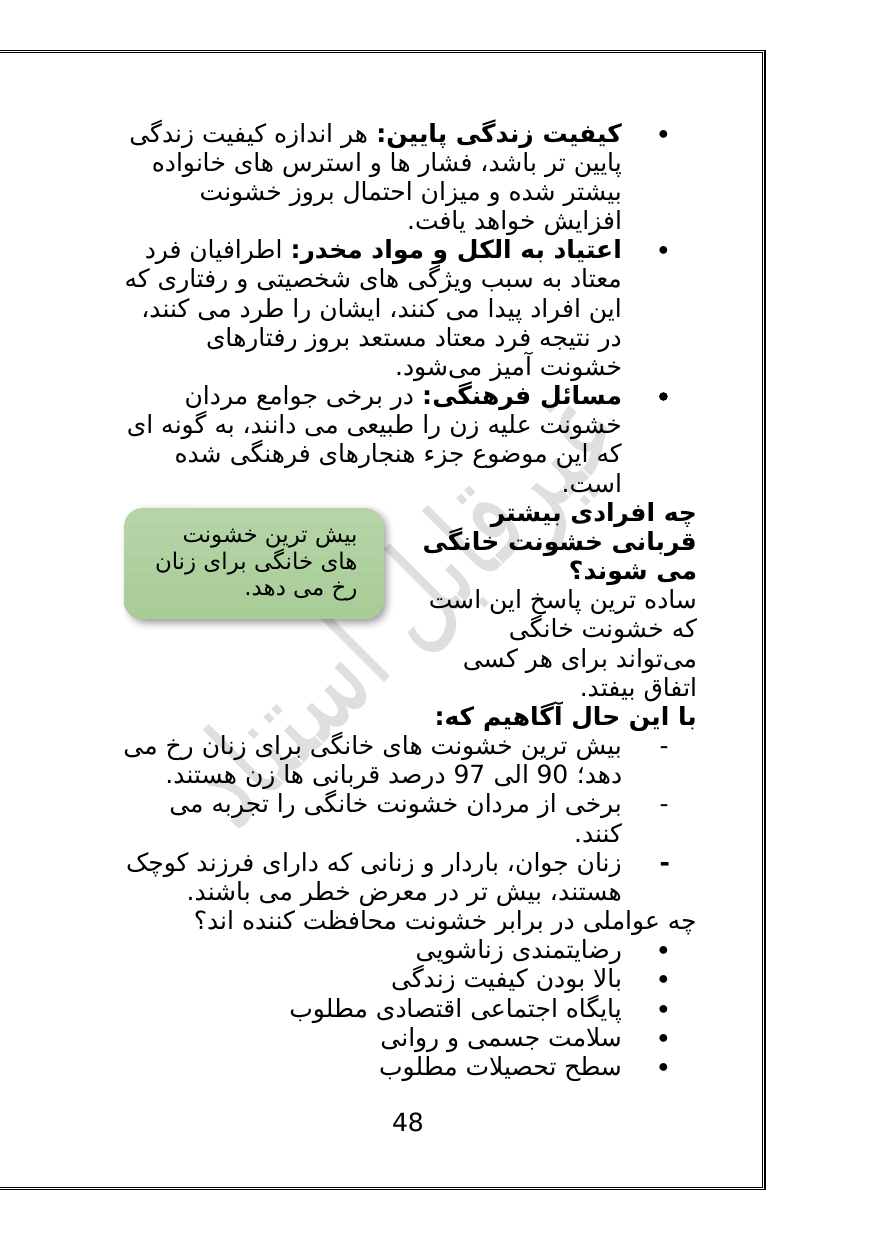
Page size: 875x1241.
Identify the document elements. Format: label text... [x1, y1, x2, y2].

list سلامت جسمی و روانی [119, 1023, 659, 1052]
text با این حال آگاهیم که: [119, 702, 697, 731]
subtitle چه عواملی در برابر خشونت محافظت کننده اند؟ [119, 906, 697, 935]
text ساده ترین پاسخ این است که خشونت خانگی می‌تواند برای هر کسی اتفاق بیفتد. [119, 585, 697, 702]
list بیش ترین خشونت های خانگی برای زنان رخ می دهد؛ 90 الی 97 درصد قربانی ها زن هستند. [119, 731, 659, 789]
text چه افرادی بیشتر قربانی خشونت خانگی می شوند؟ [119, 498, 697, 585]
list مسائل فرهنگی: در برخی جوامع مردان خشونت علیه زن را طبیعی می دانند، به گونه ای که این موضوع جزء هنجارهای فرهنگی شده است. [119, 381, 659, 498]
list برخی از مردان خشونت خانگی را تجربه می کنند. [119, 789, 659, 848]
list سطح تحصیلات مطلوب [119, 1052, 659, 1081]
list رضایتمندی زناشویی [119, 935, 659, 964]
list اعتیاد به الکل و مواد مخدر: اطرافیان فرد معتاد به سبب ویژگی های شخصیتی و رفتاری که این افراد پیدا می کنند، ایشان را طرد می کنند، در نتیجه فرد معتاد مستعد بروز رفتارهای خشونت آمیز می‌شود. [119, 235, 659, 381]
list کیفیت زندگی پایین: هر اندازه کیفیت زندگی پایین تر باشد، فشار ها و استرس های خانواده بیشتر شده و میزان احتمال بروز خشونت افزایش خواهد یافت. [119, 119, 659, 235]
list زنان جوان، باردار و زنانی که دارای فرزند کوچک هستند، بیش تر در معرض خطر می باشند. [119, 848, 659, 906]
list بالا بودن کیفیت زندگی [119, 964, 659, 994]
list پایگاه اجتماعی اقتصادی مطلوب [119, 994, 659, 1023]
